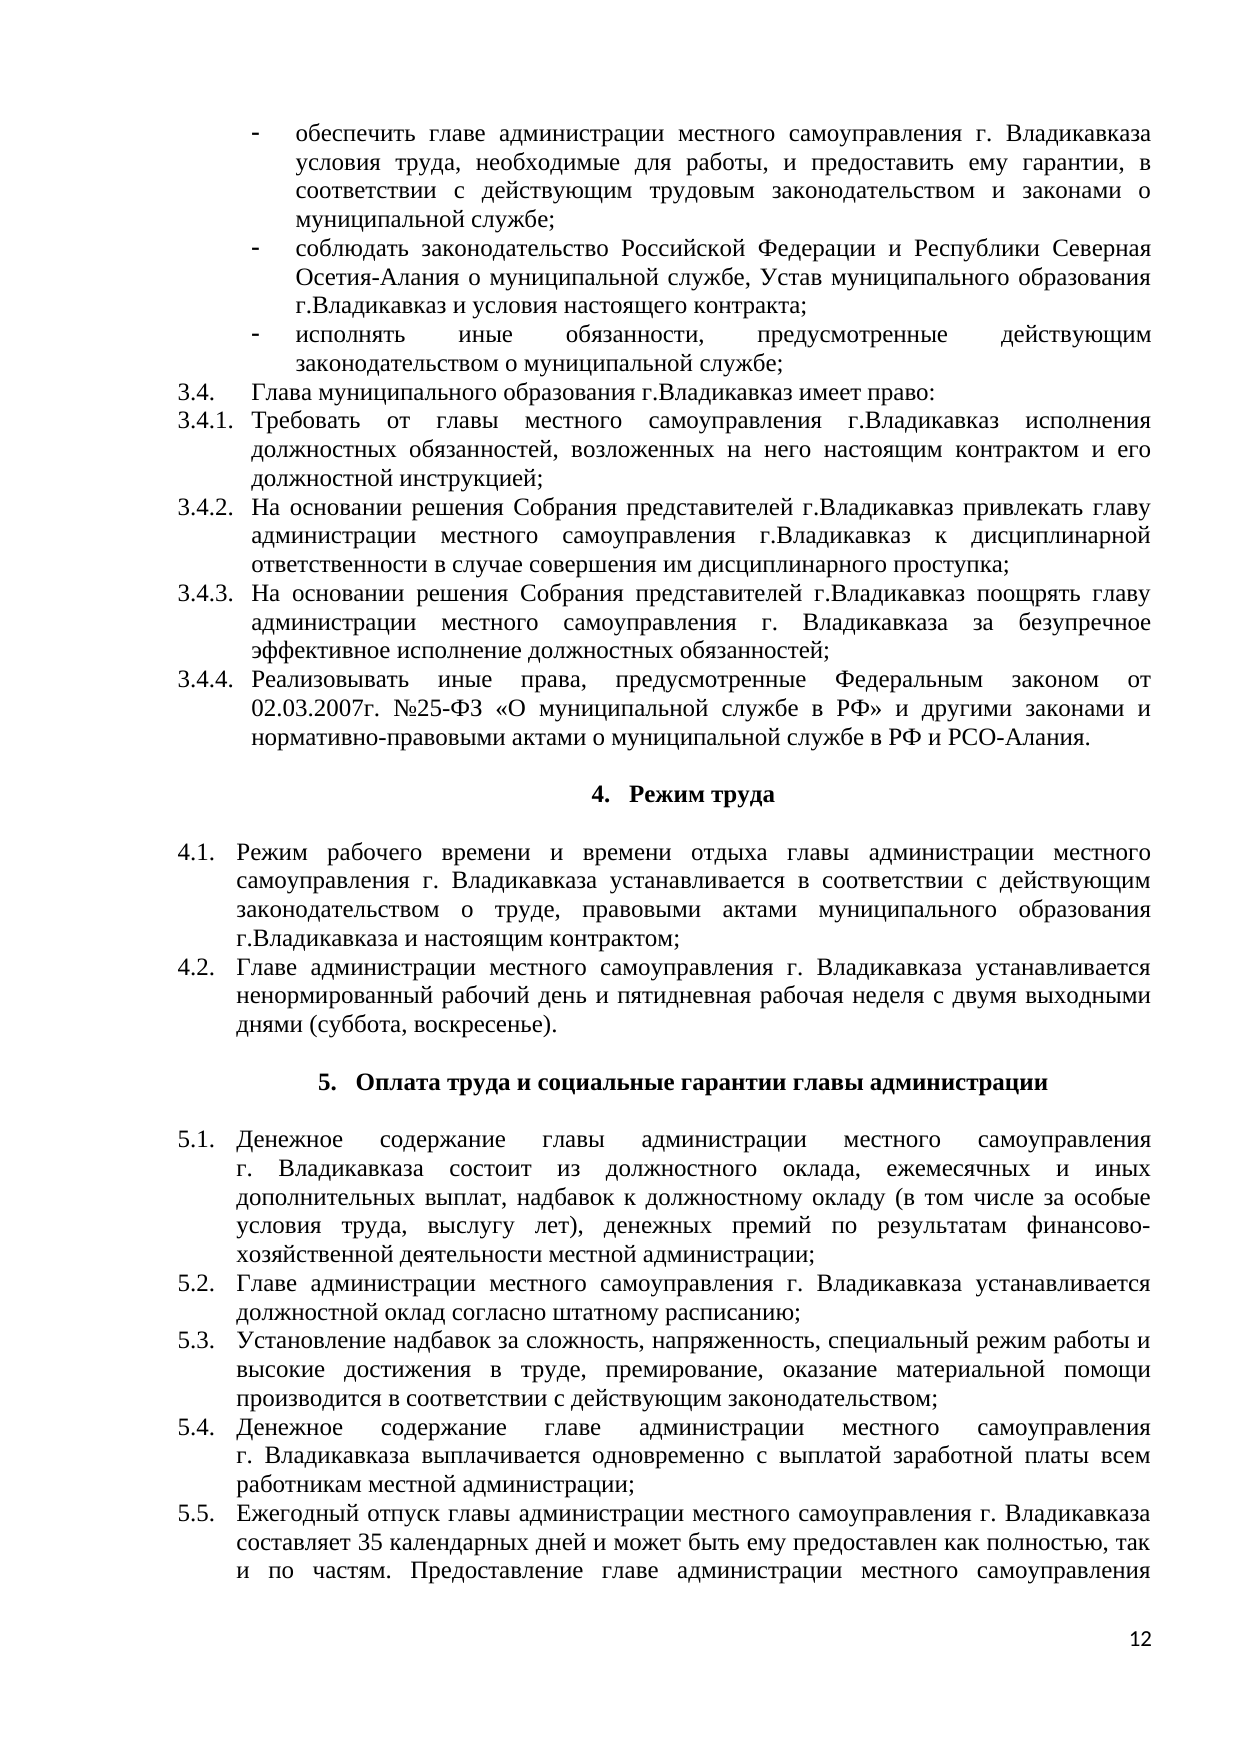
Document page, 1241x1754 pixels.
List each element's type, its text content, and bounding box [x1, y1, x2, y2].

list Установление надбавок за сложность, напряженность, специальный режим работы и высокие достижения в труде, премирование, оказание материальной помощи производится в соответствии с действующим законодательством; [177, 1326, 1152, 1412]
list Оплата труда и социальные гарантии главы администрации [215, 1067, 1152, 1096]
list Денежное содержание главе администрации местного самоуправления г. Владикавказа выплачивается одновременно с выплатой заработной платы всем работникам местной администрации; [177, 1412, 1152, 1498]
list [177, 1498, 1152, 1584]
list соблюдать законодательство Российской Федерации и Республики Северная Осетия-Алания о муниципальной службе, Устав муниципального образования г.Владикавказ и условия настоящего контракта; [251, 233, 1152, 319]
list Главе администрации местного самоуправления г. Владикавказа устанавливается ненормированный рабочий день и пятидневная рабочая неделя с двумя выходными днями (суббота, воскресенье). [177, 952, 1152, 1038]
list Главе администрации местного самоуправления г. Владикавказа устанавливается должностной оклад согласно штатному расписанию; [177, 1268, 1152, 1326]
list Глава муниципального образования г.Владикавказ имеет право: [177, 377, 1152, 406]
list На основании решения Собрания представителей г.Владикавказ поощрять главу администрации местного самоуправления г. Владикавказа за безупречное эффективное исполнение должностных обязанностей; [177, 578, 1152, 664]
list Режим труда [215, 779, 1152, 808]
list исполнять иные обязанности, предусмотренные действующим законодательством о муниципальной службе; [251, 319, 1152, 377]
list Режим рабочего времени и времени отдыха главы администрации местного самоуправления г. Владикавказа устанавливается в соответствии с действующим законодательством о труде, правовыми актами муниципального образования г.Владикавказа и настоящим контрактом; [177, 837, 1152, 952]
list Требовать от главы местного самоуправления г.Владикавказ исполнения должностных обязанностей, возложенных на него настоящим контрактом и его должностной инструкцией; [177, 406, 1152, 492]
list Денежное содержание главы администрации местного самоуправления г. Владикавказа состоит из должностного оклада, ежемесячных и иных дополнительных выплат, надбавок к должностному окладу (в том числе за особые условия труда, выслугу лет), денежных премий по результатам финансово-хозяйственной деятельности местной администрации; [177, 1124, 1152, 1268]
list обеспечить главе администрации местного самоуправления г. Владикавказа условия труда, необходимые для работы, и предоставить ему гарантии, в соответствии с действующим трудовым законодательством и законами о муниципальной службе; [251, 118, 1152, 233]
list Реализовывать иные права, предусмотренные Федеральным законом от 02.03.2007г. №25-ФЗ «О муниципальной службе в РФ» и другими законами и нормативно-правовыми актами о муниципальной службе в РФ и РСО-Алания. [177, 664, 1152, 751]
list На основании решения Собрания представителей г.Владикавказ привлекать главу администрации местного самоуправления г.Владикавказ к дисциплинарной ответственности в случае совершения им дисциплинарного проступка; [177, 492, 1152, 578]
